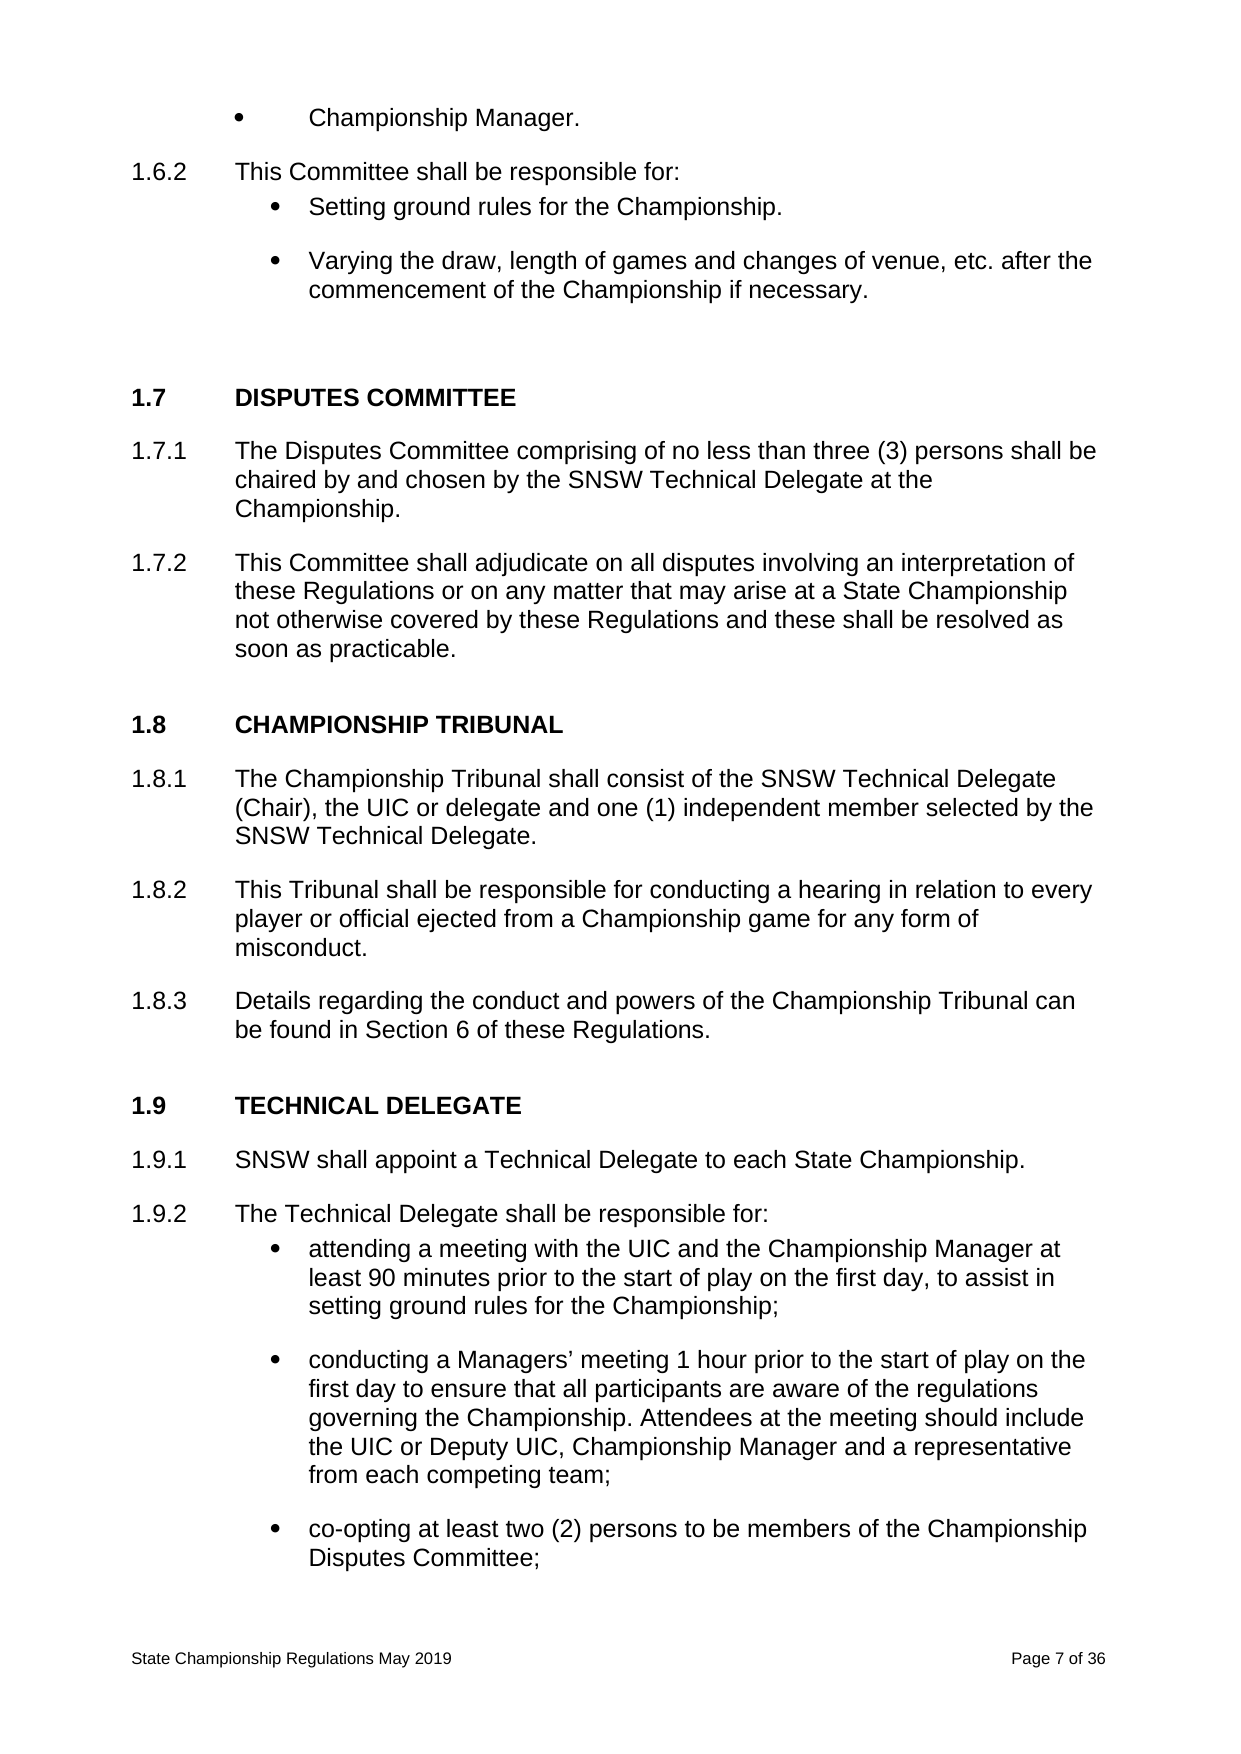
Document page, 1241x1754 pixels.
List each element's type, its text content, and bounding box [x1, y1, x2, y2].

subtitle CHAMPIONSHIP TRIBUNAL [131, 710, 1106, 739]
subtitle This Committee shall be responsible for: [131, 157, 1106, 186]
subtitle The Disputes Committee comprising of no less than three (3) persons shall be chaired by and chosen by the SNSW Technical Delegate at the Championship. [131, 436, 1106, 522]
subtitle The Championship Tribunal shall consist of the SNSW Technical Delegate (Chair), the UIC or delegate and one (1) independent member selected by the SNSW Technical Delegate. [131, 764, 1106, 850]
subtitle DISPUTES COMMITTEE [131, 382, 1106, 411]
subtitle SNSW shall appoint a Technical Delegate to each State Championship. [131, 1145, 1106, 1174]
subtitle TECHNICAL DELEGATE [131, 1091, 1106, 1120]
subtitle The Technical Delegate shall be responsible for: [131, 1199, 1106, 1227]
text Varying the draw, length of games and changes of venue, etc. after the commencement of the Championship if necessary. [271, 246, 1106, 304]
subtitle This Committee shall adjudicate on all disputes involving an interpretation of these Regulations or on any matter that may arise at a State Championship not otherwise covered by these Regulations and these shall be resolved as soon as practicable. [131, 547, 1106, 662]
text co-opting at least two (2) persons to be members of the Championship Disputes Committee; [271, 1514, 1106, 1572]
text Setting ground rules for the Championship. [271, 192, 1106, 221]
text Championship Manager. [234, 103, 1106, 132]
subtitle Details regarding the conduct and powers of the Championship Tribunal can be found in Section 6 of these Regulations. [131, 986, 1106, 1044]
text attending a meeting with the UIC and the Championship Manager at least 90 minutes prior to the start of play on the first day, to assist in setting ground rules for the Championship; [271, 1234, 1106, 1320]
text conducting a Managers’ meeting 1 hour prior to the start of play on the first day to ensure that all participants are aware of the regulations governing the Championship. Attendees at the meeting should include the UIC or Deputy UIC, Championship Manager and a representative from each competing team; [271, 1345, 1106, 1489]
subtitle This Tribunal shall be responsible for conducting a hearing in relation to every player or official ejected from a Championship game for any form of misconduct. [131, 875, 1106, 961]
